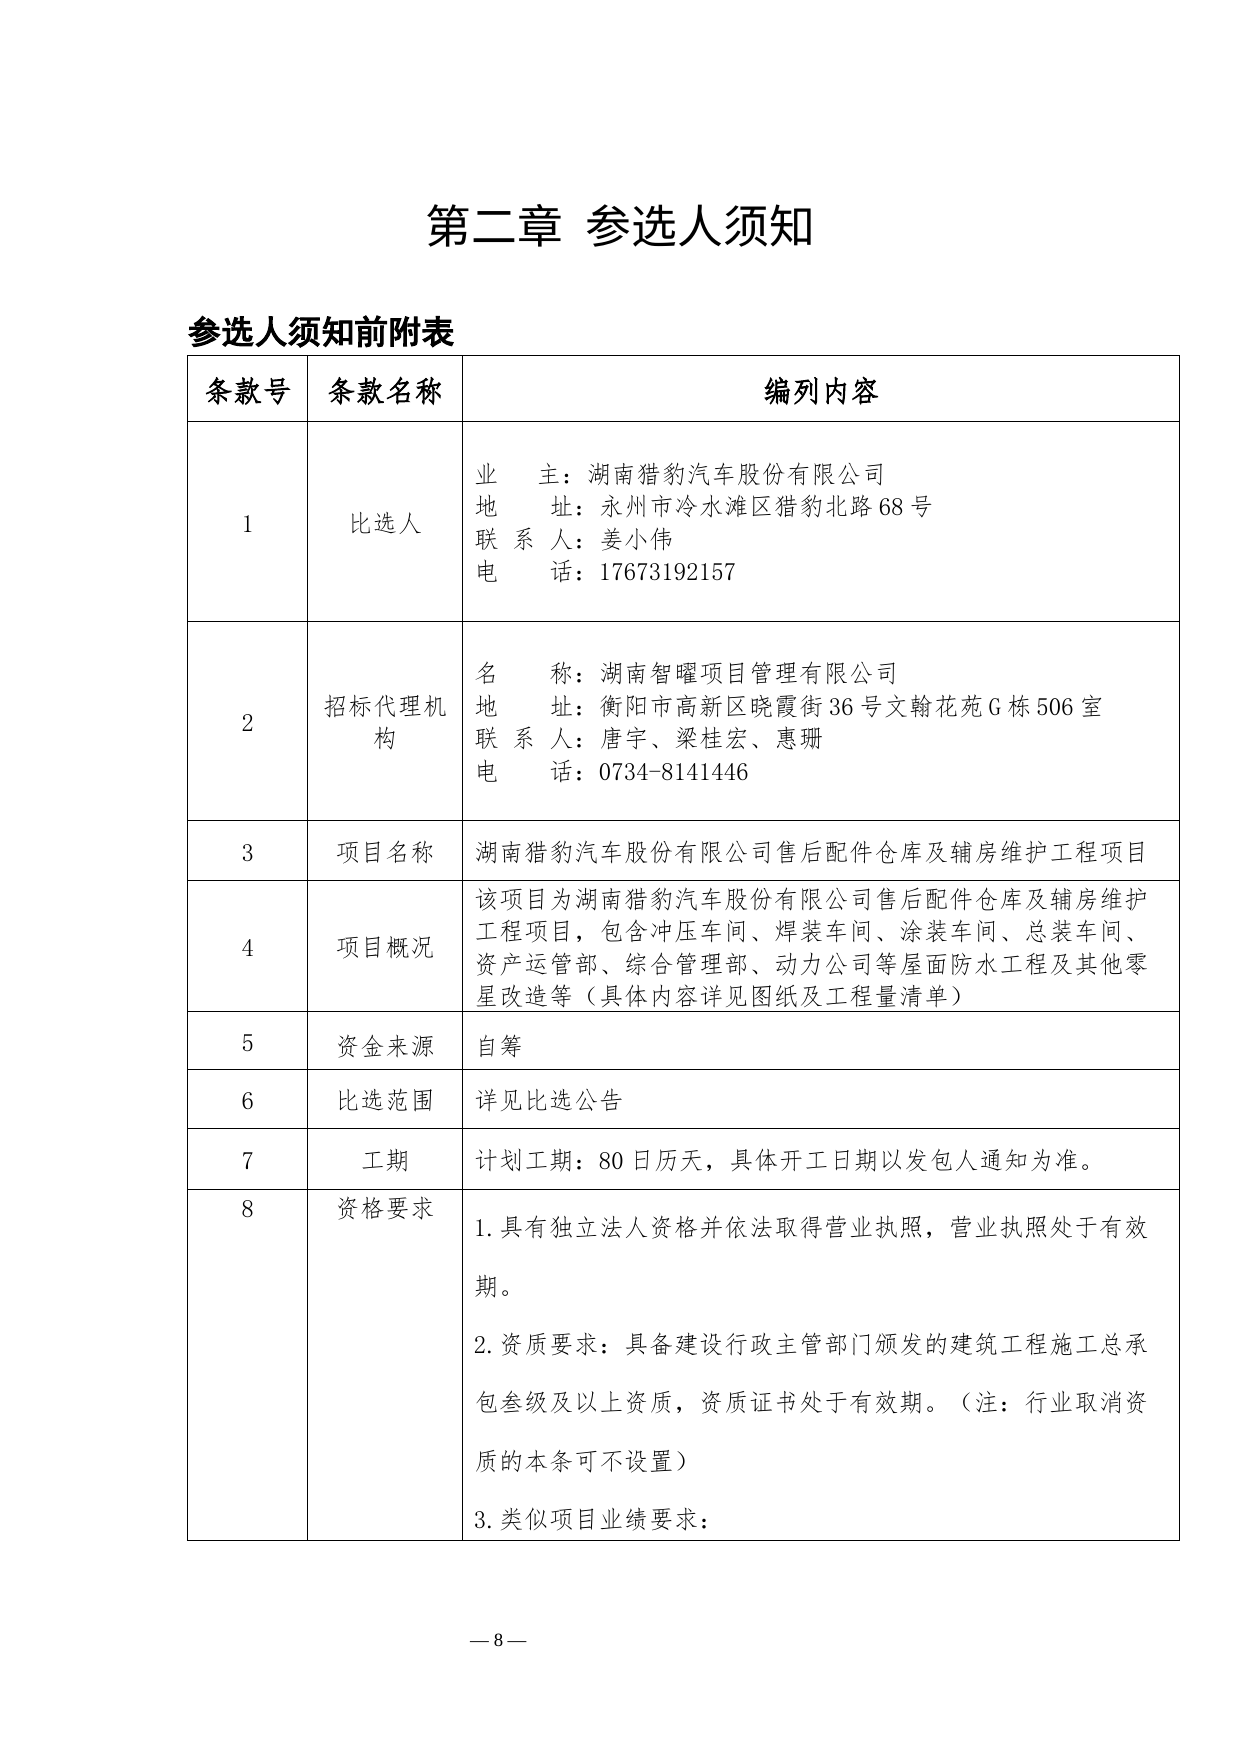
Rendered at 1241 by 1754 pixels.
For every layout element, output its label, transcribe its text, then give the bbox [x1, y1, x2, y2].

table_cell 招标代理机构 [308, 622, 462, 820]
table_cell 5 [188, 1012, 307, 1069]
table_cell 比选人 [308, 422, 462, 621]
table_cell 该项目为湖南猎豹汽车股份有限公司售后配件仓库及辅房维护工程项目，包含冲压车间、焊装车间、涂装车间、总装车间、资产运管部、综合管理部、动力公司等屋面防水工程及其他零星改造等（具体内容详见图纸及工程量清单） [463, 881, 1179, 1011]
table_cell 自筹 [463, 1012, 1179, 1069]
table_cell 资金来源 [308, 1012, 462, 1069]
text 参选人须知前附表 [187, 297, 1053, 355]
table_cell 工期 [308, 1129, 462, 1189]
table_header 编列内容 [463, 356, 1179, 421]
table_cell 项目概况 [308, 881, 462, 1011]
table_cell 项目名称 [308, 821, 462, 880]
table_cell 7 [188, 1129, 307, 1189]
table_cell 业 主：湖南猎豹汽车股份有限公司 地 址：永州市冷水滩区猎豹北路68号 联 系 人：姜小伟 电 话：17673192157 [463, 422, 1179, 621]
table_cell 湖南猎豹汽车股份有限公司售后配件仓库及辅房维护工程项目 [463, 821, 1179, 880]
table_cell 4 [188, 881, 307, 1011]
table_cell 8 [188, 1190, 307, 1540]
subtitle 第二章 参选人须知 [187, 197, 1053, 262]
table_header 条款号 [188, 356, 307, 421]
table_cell 6 [188, 1070, 307, 1128]
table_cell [463, 1190, 1179, 1540]
table_cell 详见比选公告 [463, 1070, 1179, 1128]
table_cell 1 [188, 422, 307, 621]
table_cell 资格要求 [308, 1190, 462, 1540]
table_cell 3 [188, 821, 307, 880]
table_cell 名 称：湖南智曜项目管理有限公司 地 址：衡阳市高新区晓霞街36号文翰花苑G栋506室 联 系 人：唐宇、梁桂宏、惠珊 电 话：0734-8141446 [463, 622, 1179, 820]
table_cell 计划工期：80日历天，具体开工日期以发包人通知为准。 [463, 1129, 1179, 1189]
table_cell 2 [188, 622, 307, 820]
table_cell 比选范围 [308, 1070, 462, 1128]
table_header 条款名称 [308, 356, 462, 421]
